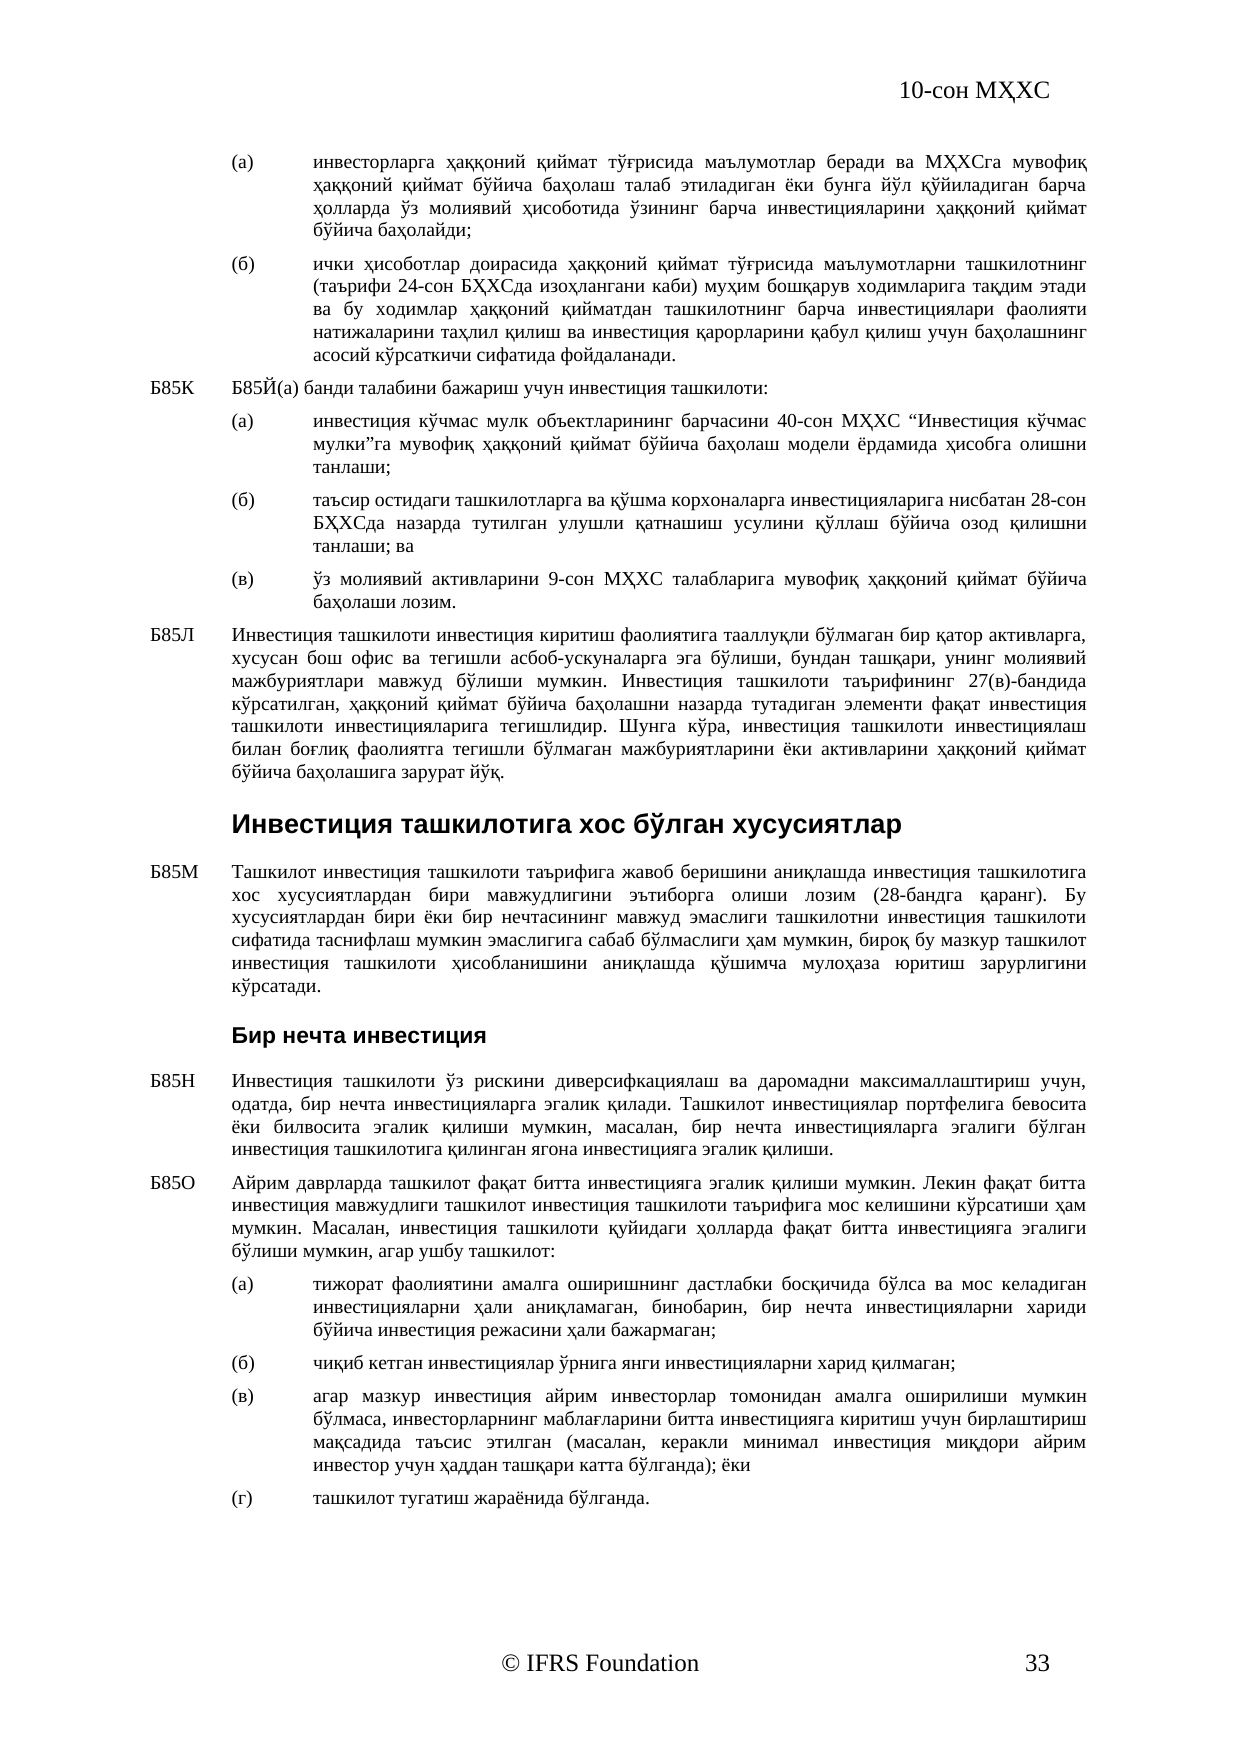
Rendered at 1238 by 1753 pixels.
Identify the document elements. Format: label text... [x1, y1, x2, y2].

text Бир нечта инвестиция [231, 1022, 1087, 1048]
text (в) агар мазкур инвестиция айрим инвесторлар томонидан амалга оширилиши мумкин бўлмаса, инвесторларнинг маблағларини битта инвестицияга киритиш учун бирлаштириш мақсадида таъсис этилган (масалан, керакли минимал инвестиция миқдори айрим инвестор учун ҳаддан ташқари катта бўлганда); ёки [231, 1384, 1087, 1476]
text Инвестиция ташкилотига хос бўлган хусусиятлар [231, 808, 1087, 839]
text Б85К Б85Й(а) банди талабини бажариш учун инвестиция ташкилоти: [150, 376, 1087, 399]
text (a) тижорат фаолиятини амалга оширишнинг дастлабки босқичида бўлса ва мос келадиган инвестицияларни ҳали аниқламаган, бинобарин, бир нечта инвестицияларни хариди бўйича инвестиция режасини ҳали бажармаган; [231, 1272, 1087, 1341]
text (в) ўз молиявий активларини 9-сон МҲХС талабларига мувофиқ ҳаққоний қиймат бўйича баҳолаши лозим. [231, 567, 1087, 613]
text (a) инвесторларга ҳаққоний қиймат тўғрисида маълумотлар беради ва МҲХСга мувофиқ ҳаққоний қиймат бўйича баҳолаш талаб этиладиган ёки бунга йўл қўйиладиган барча ҳолларда ўз молиявий ҳисоботида ўзининг барча инвестицияларини ҳаққоний қиймат бўйича баҳолайди; [231, 150, 1087, 241]
text Б85М Ташкилот инвестиция ташкилоти таърифига жавоб беришини аниқлашда инвестиция ташкилотига хос хусусиятлардан бири мавжудлигини эътиборга олиши лозим (28-бандга қаранг). Бу хусусиятлардан бири ёки бир нечтасининг мавжуд эмаслиги ташкилотни инвестиция ташкилоти сифатида таснифлаш мумкин эмаслигига сабаб бўлмаслиги ҳам мумкин, бироқ бу мазкур ташкилот инвестиция ташкилоти ҳисобланишини аниқлашда қўшимча мулоҳаза юритиш зарурлигини кўрсатади. [150, 860, 1087, 997]
text (б) таъсир остидаги ташкилотларга ва қўшма корхоналарга инвестицияларига нисбатан 28-сон БҲХСда назарда тутилган улушли қатнашиш усулини қўллаш бўйича озод қилишни танлаши; ва [231, 488, 1087, 557]
text (б) чиқиб кетган инвестициялар ўрнига янги инвестицияларни харид қилмаган; [231, 1351, 1087, 1374]
text (г) ташкилот тугатиш жараёнида бўлганда. [231, 1486, 1087, 1509]
text Б85Н Инвестиция ташкилоти ўз рискини диверсифкациялаш ва даромадни максималлаштириш учун, одатда, бир нечта инвестицияларга эгалик қилади. Ташкилот инвестициялар портфелига бевосита ёки билвосита эгалик қилиши мумкин, масалан, бир нечта инвестицияларга эгалиги бўлган инвестиция ташкилотига қилинган ягона инвестицияга эгалик қилиши. [150, 1069, 1087, 1160]
text Б85Л Инвестиция ташкилоти инвестиция киритиш фаолиятига тааллуқли бўлмаган бир қатор активларга, хусусан бош офис ва тегишли асбоб-ускуналарга эга бўлиши, бундан ташқари, унинг молиявий мажбуриятлари мавжуд бўлиши мумкин. Инвестиция ташкилоти таърифининг 27(в)-бандида кўрсатилган, ҳаққоний қиймат бўйича баҳолашни назарда тутадиган элементи фақат инвестиция ташкилоти инвестицияларига тегишлидир. Шунга кўра, инвестиция ташкилоти инвестициялаш билан боғлиқ фаолиятга тегишли бўлмаган мажбуриятларини ёки активларини ҳаққоний қиймат бўйича баҳолашига зарурат йўқ. [150, 623, 1087, 783]
text (б) ички ҳисоботлар доирасида ҳаққоний қиймат тўғрисида маълумотларни ташкилотнинг (таърифи 24-сон БҲХСда изоҳлангани каби) муҳим бошқарув ходимларига тақдим этади ва бу ходимлар ҳаққоний қийматдан ташкилотнинг барча инвестициялари фаолияти натижаларини таҳлил қилиш ва инвестиция қарорларини қабул қилиш учун баҳолашнинг асосий кўрсаткичи сифатида фойдаланади. [231, 252, 1087, 366]
text (a) инвестиция кўчмас мулк объектларининг барчасини 40-сон МҲХС “Инвестиция кўчмас мулки”га мувофиқ ҳаққоний қиймат бўйича баҳолаш модели ёрдамида ҳисобга олишни танлаши; [231, 409, 1087, 478]
text Б85О Айрим даврларда ташкилот фақат битта инвестицияга эгалик қилиши мумкин. Лекин фақат битта инвестиция мавжудлиги ташкилот инвестиция ташкилоти таърифига мос келишини кўрсатиши ҳам мумкин. Масалан, инвестиция ташкилоти қуйидаги ҳолларда фақат битта инвестицияга эгалиги бўлиши мумкин, агар ушбу ташкилот: [150, 1171, 1087, 1262]
